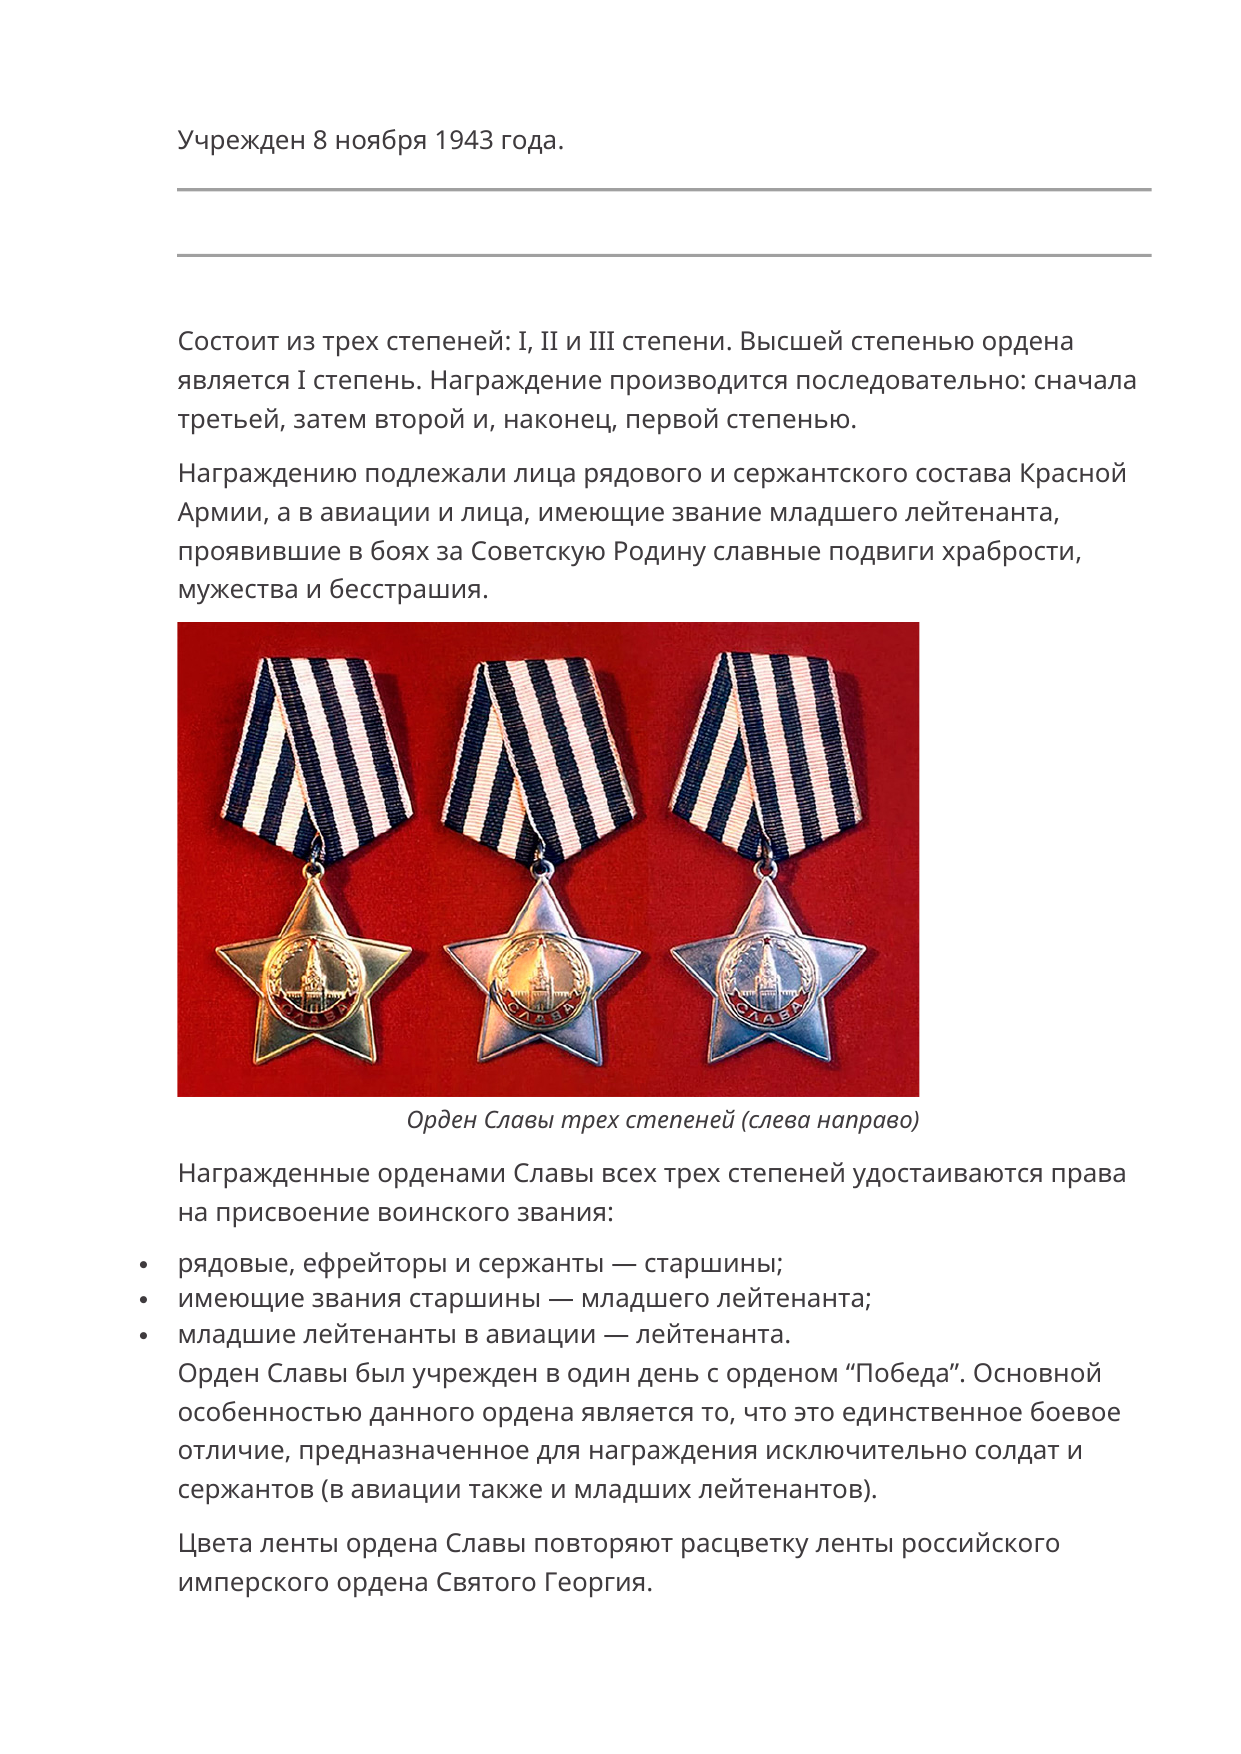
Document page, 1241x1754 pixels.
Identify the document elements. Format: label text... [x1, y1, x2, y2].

text Награжденные орденами Славы всех трех степеней удостаиваются права на присвоение воинского звания: [177, 1151, 1152, 1229]
list рядовые, ефрейторы и сержанты — старшины; [140, 1244, 1152, 1280]
text Цвета ленты ордена Славы повторяют расцветку ленты российского имперского ордена Святого Георгия. [177, 1522, 1152, 1599]
list имеющие звания старшины — младшего лейтенанта; [140, 1280, 1152, 1316]
list младшие лейтенанты в авиации — лейтенанта. [140, 1316, 1152, 1351]
text Награждению подлежали лица рядового и сержантского состава Красной Армии, а в авиации и лица, имеющие звание младшего лейтенанта, проявившие в боях за Советскую Родину славные подвиги храбрости, мужества и бесстрашия. [177, 451, 1152, 606]
text Состоит из трех степеней: I, II и III степени. Высшей степенью ордена является I степень. Награждение производится последовательно: сначала третьей, затем второй и, наконец, первой степенью. [177, 319, 1152, 436]
text Учрежден 8 ноября 1943 года. [177, 118, 1152, 157]
text Орден Славы трех степеней (слева направо) [177, 1097, 1152, 1136]
text Орден Славы был учрежден в один день с орденом “Победа”. Основной особенностью данного ордена является то, что это единственное боевое отличие, предназначенное для награждения исключительно солдат и сержантов (в авиации также и младших лейтенантов). [177, 1351, 1152, 1506]
picture [177, 622, 920, 1097]
